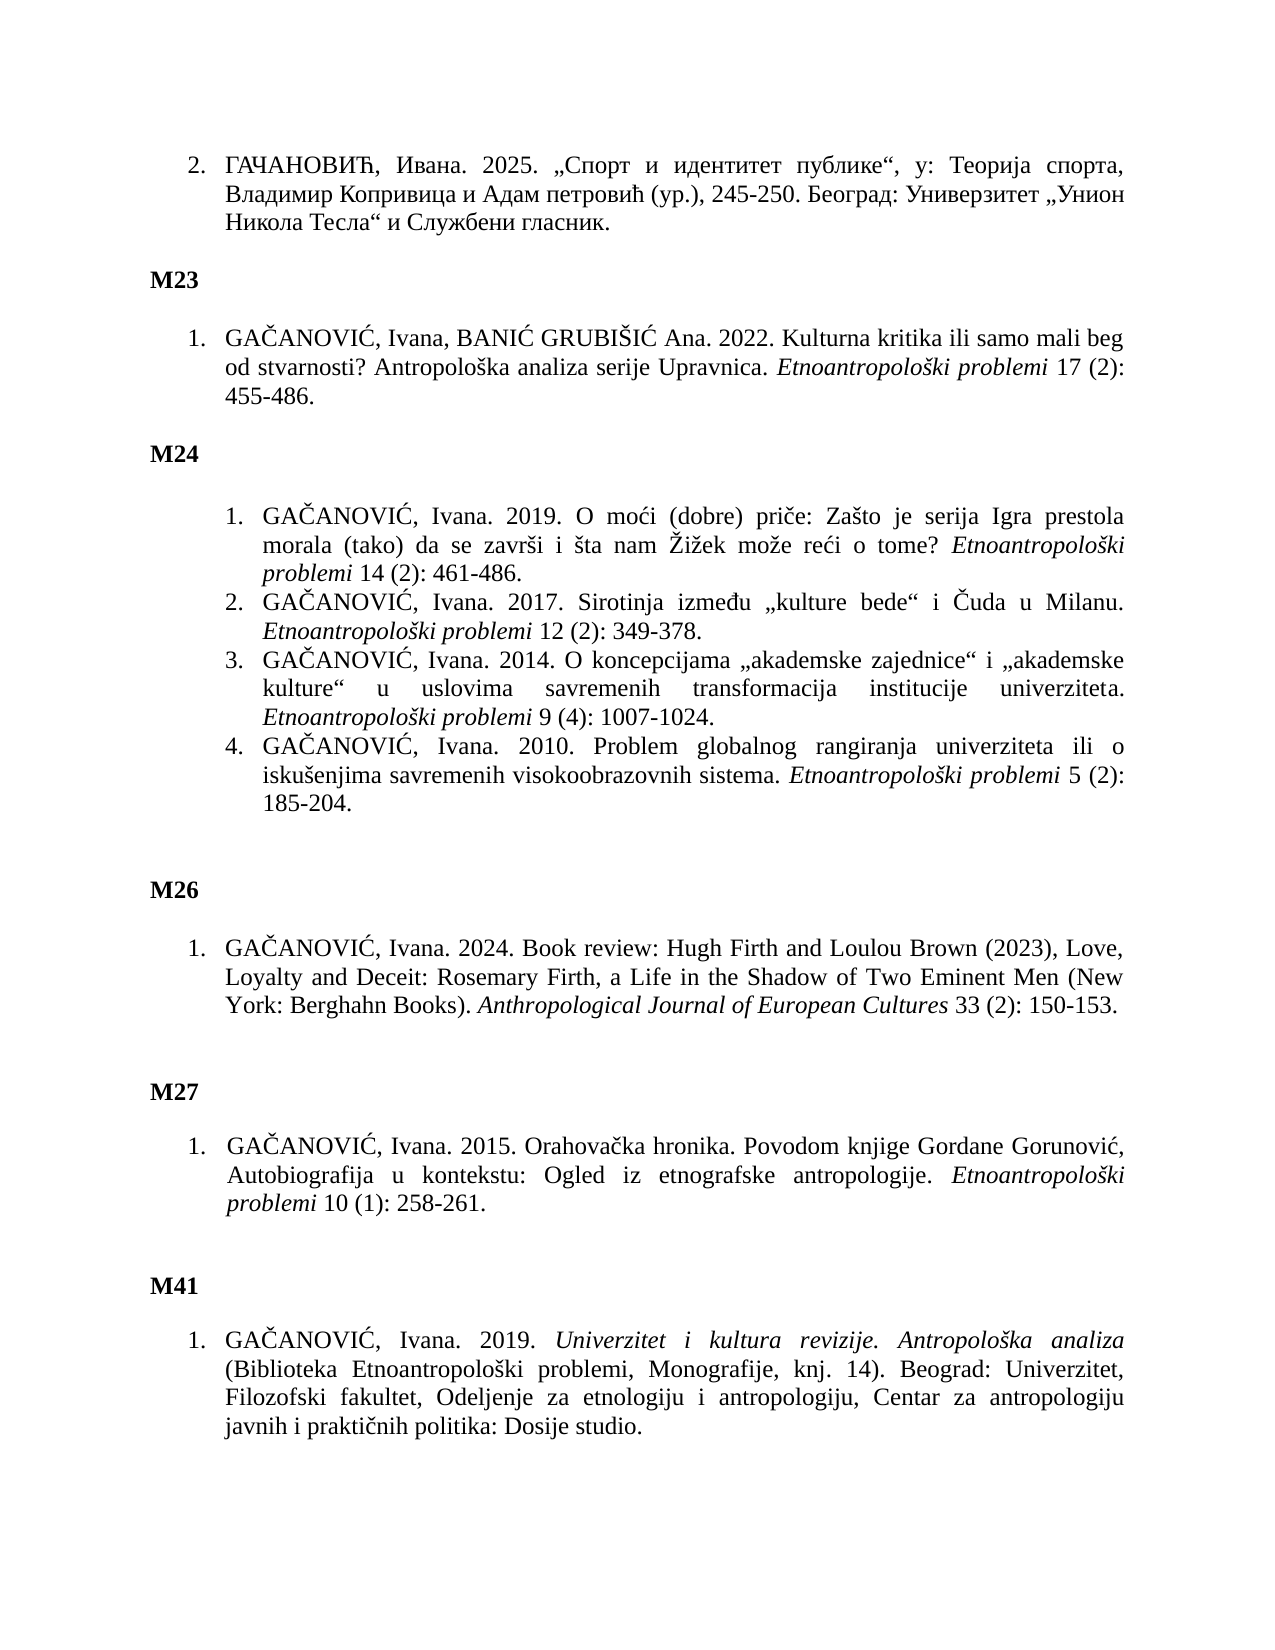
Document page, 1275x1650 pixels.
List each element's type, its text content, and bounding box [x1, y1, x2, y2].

list ГАЧАНОВИЋ, Ивана. 2025. „Спорт и идентитет публике“, у: Теорија спорта, Владимир Копривица и Адам петровић (ур.), 245-250. Београд: Универзитет „Унион Никола Тесла“ и Службени гласник. [187, 150, 1125, 236]
list GAČANOVIĆ, Ivana. 2019. O moći (dobre) priče: Zašto je serija Igra prestola morala (tako) da se završi i šta nam Žižek može reći o tome? Etnoantropološki problemi 14 (2): 461-486. [225, 501, 1125, 587]
text М27 [150, 1077, 1125, 1106]
text М23 [150, 265, 1125, 294]
list GAČANOVIĆ, Ivana. 2019. Univerzitet i kultura revizije. Antropološka analiza (Biblioteka Etnoantropološki problemi, Monografije, knj. 14). Beograd: Univerzitet, Filozofski fakultet, Odeljenje za etnologiju i antropologiju, Centar za antropologiju javnih i praktičnih politika: Dosije studio. [187, 1325, 1125, 1440]
list GAČANOVIĆ, Ivana, BANIĆ GRUBIŠIĆ Ana. 2022. Kulturna kritika ili samo mali beg od stvarnosti? Antropološka analiza serije Upravnica. Etnoantropološki problemi 17 (2): 455-486. [187, 323, 1125, 409]
list GAČANOVIĆ, Ivana. 2010. Problem globalnog rangiranja univerziteta ili o iskušenjima savremenih visokoobrazovnih sistema. Etnoantropološki problemi 5 (2): 185-204. [225, 731, 1125, 817]
list GAČANOVIĆ, Ivana. 2014. O koncepcijama „akademske zajednice“ i „akademske kulture“ u uslovima savremenih transformacija institucije univerziteta. Etnoantropološki problemi 9 (4): 1007-1024. [225, 645, 1125, 731]
text М24 [150, 439, 1125, 467]
list GAČANOVIĆ, Ivana. 2017. Sirotinja između „kulture bede“ i Čuda u Milanu. Etnoantropološki problemi 12 (2): 349-378. [225, 587, 1125, 645]
text M26 [150, 875, 1125, 904]
list GAČANOVIĆ, Ivana. 2024. Book review: Hugh Firth and Loulou Brown (2023), Love, Loyalty and Deceit: Rosemary Firth, a Life in the Shadow of Two Eminent Men (New York: Berghahn Books). Anthropological Journal of European Cultures 33 (2): 150-153. [187, 933, 1125, 1019]
text М41 [150, 1271, 1125, 1300]
list GAČANOVIĆ, Ivana. 2015. Orahovačka hronika. Povodom knjige Gordane Gorunović, Autobiografija u kontekstu: Ogled iz etnografske antropologije. Etnoantropološki problemi 10 (1): 258-261. [187, 1131, 1125, 1217]
